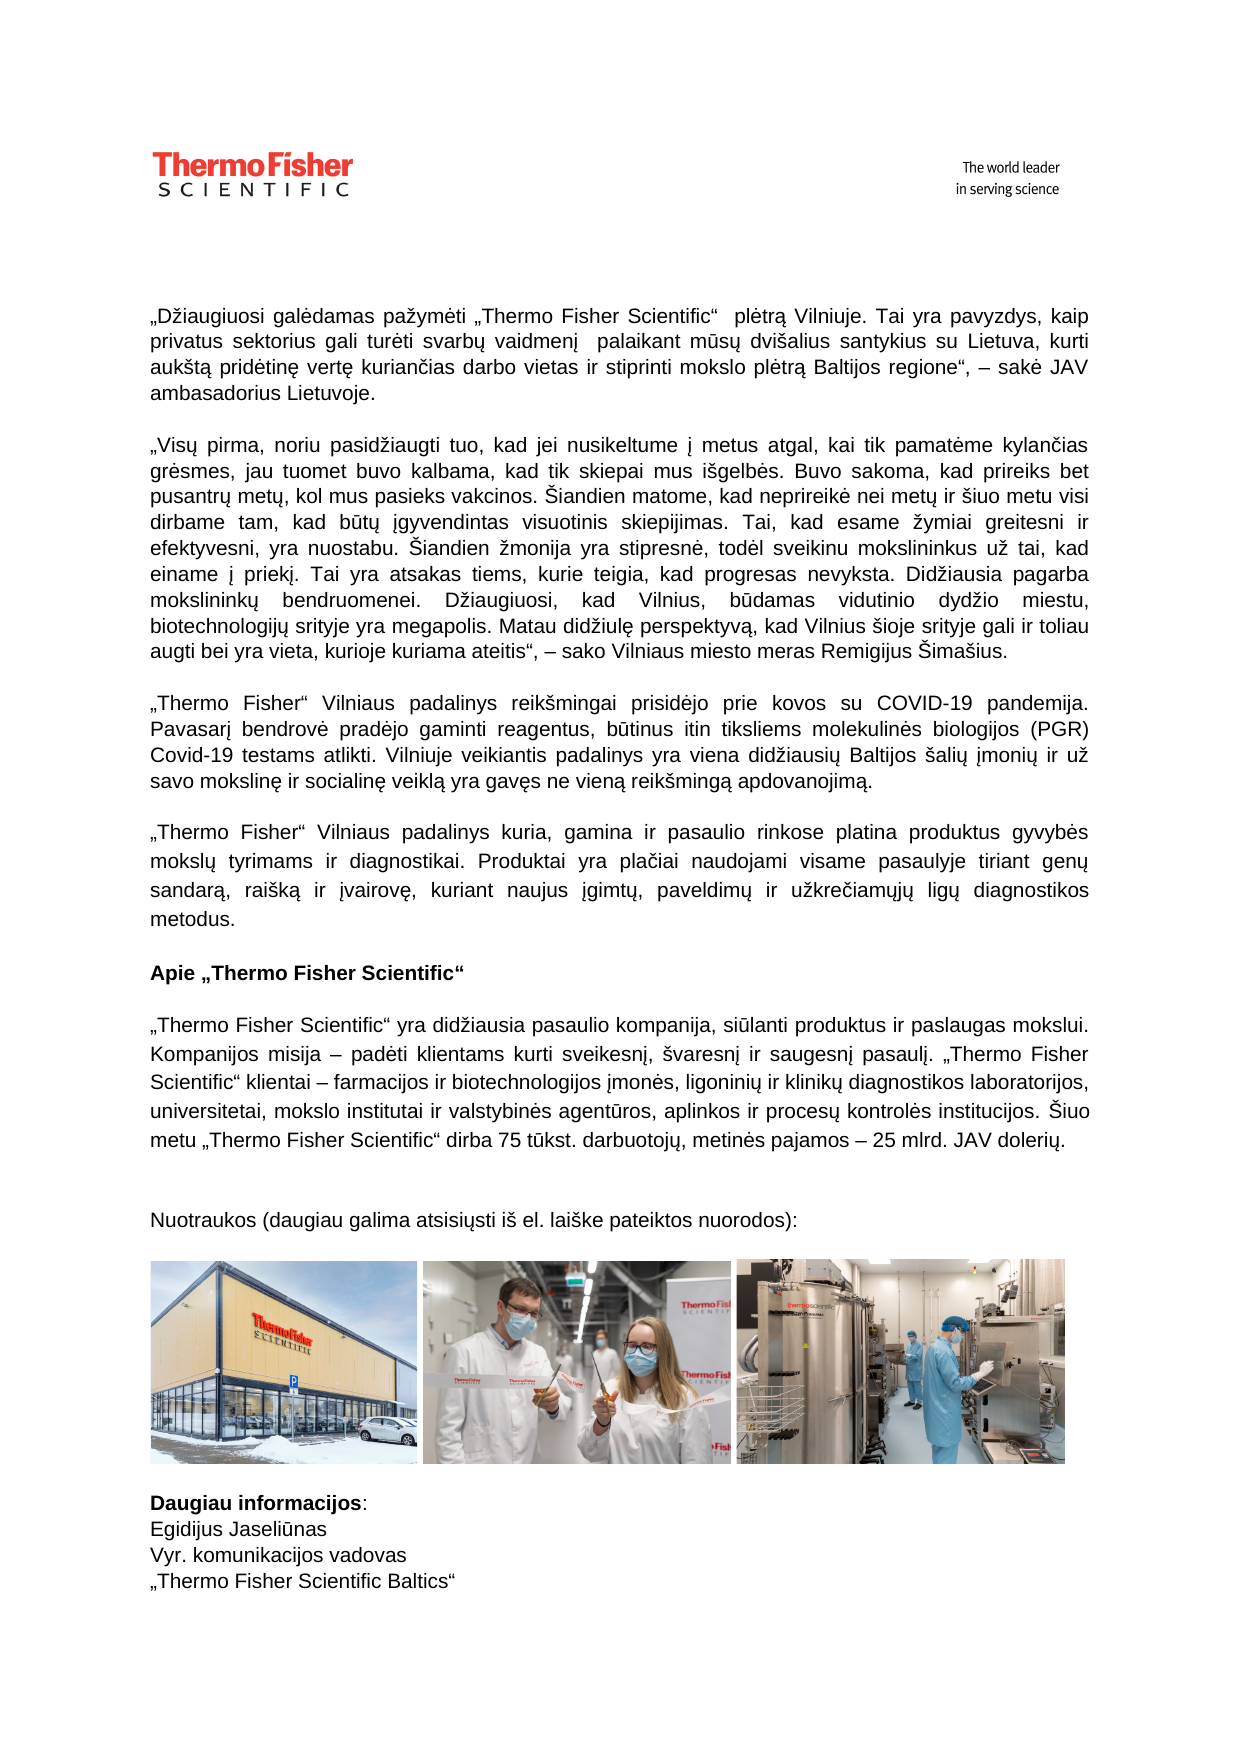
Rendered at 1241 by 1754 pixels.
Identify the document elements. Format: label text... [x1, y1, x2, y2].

text „Thermo Fisher“ Vilniaus padalinys reikšmingai prisidėjo prie kovos su COVID-19 pandemija. Pavasarį bendrovė pradėjo gaminti reagentus, būtinus itin tiksliems molekulinės biologijos (PGR) Covid-19 testams atlikti. Vilniuje veikiantis padalinys yra viena didžiausių Baltijos šalių įmonių ir už savo mokslinę ir socialinę veiklą yra gavęs ne vieną reikšmingą apdovanojimą. [150, 691, 1090, 792]
picture [423, 1261, 731, 1464]
text „Thermo Fisher“ Vilniaus padalinys kuria, gamina ir pasaulio rinkose platina produktus gyvybės mokslų tyrimams ir diagnostikai. Produktai yra plačiai naudojami visame pasaulyje tiriant genų sandarą, raišką ir įvairovę, kuriant naujus įgimtų, paveldimų ir užkrečiamųjų ligų diagnostikos metodus. [150, 820, 1090, 930]
text Daugiau informacijos: [150, 1491, 1090, 1515]
picture [150, 1261, 418, 1464]
text Egidijus Jaseliūnas [150, 1517, 1090, 1541]
picture [955, 161, 1060, 198]
text Nuotraukos (daugiau galima atsisiųsti iš el. laiške pateiktos nuorodos): [150, 1208, 1090, 1232]
text Apie „Thermo Fisher Scientific“ [150, 961, 1090, 985]
text „Džiaugiuosi galėdamas pažymėti „Thermo Fisher Scientific“ plėtrą Vilniuje. Tai yra pavyzdys, kaip privatus sektorius gali turėti svarbų vaidmenį palaikant mūsų dvišalius santykius su Lietuva, kurti aukštą pridėtinę vertę kuriančias darbo vietas ir stiprinti mokslo plėtrą Baltijos regione“, – sakė JAV ambasadorius Lietuvoje. [150, 303, 1090, 405]
text Vyr. komunikacijos vadovas [150, 1543, 1090, 1567]
text „Thermo Fisher Scientific Baltics“ [150, 1569, 1090, 1593]
text „Thermo Fisher Scientific“ yra didžiausia pasaulio kompanija, siūlanti produktus ir paslaugas mokslui. Kompanijos misija – padėti klientams kurti sveikesnį, švaresnį ir saugesnį pasaulį. „Thermo Fisher Scientific“ klientai – farmacijos ir biotechnologijos įmonės, ligoninių ir klinikų diagnostikos laboratorijos, universitetai, mokslo institutai ir valstybinės agentūros, aplinkos ir procesų kontrolės institucijos. Šiuo metu „Thermo Fisher Scientific“ dirba 75 tūkst. darbuotojų, metinės pajamos – 25 mlrd. JAV dolerių. [150, 1013, 1090, 1152]
picture [736, 1259, 1065, 1464]
picture [150, 151, 355, 198]
text „Visų pirma, noriu pasidžiaugti tuo, kad jei nusikeltume į metus atgal, kai tik pamatėme kylančias grėsmes, jau tuomet buvo kalbama, kad tik skiepai mus išgelbės. Buvo sakoma, kad prireiks bet pusantrų metų, kol mus pasieks vakcinos. Šiandien matome, kad neprireikė nei metų ir šiuo metu visi dirbame tam, kad būtų įgyvendintas visuotinis skiepijimas. Tai, kad esame žymiai greitesni ir efektyvesni, yra nuostabu. Šiandien žmonija yra stipresnė, todėl sveikinu mokslininkus už tai, kad einame į priekį. Tai yra atsakas tiems, kurie teigia, kad progresas nevyksta. Didžiausia pagarba mokslininkų bendruomenei. Džiaugiuosi, kad Vilnius, būdamas vidutinio dydžio miestu, biotechnologijų srityje yra megapolis. Matau didžiulę perspektyvą, kad Vilnius šioje srityje gali ir toliau augti bei yra vieta, kurioje kuriama ateitis“, – sako Vilniaus miesto meras Remigijus Šimašius. [150, 433, 1090, 663]
